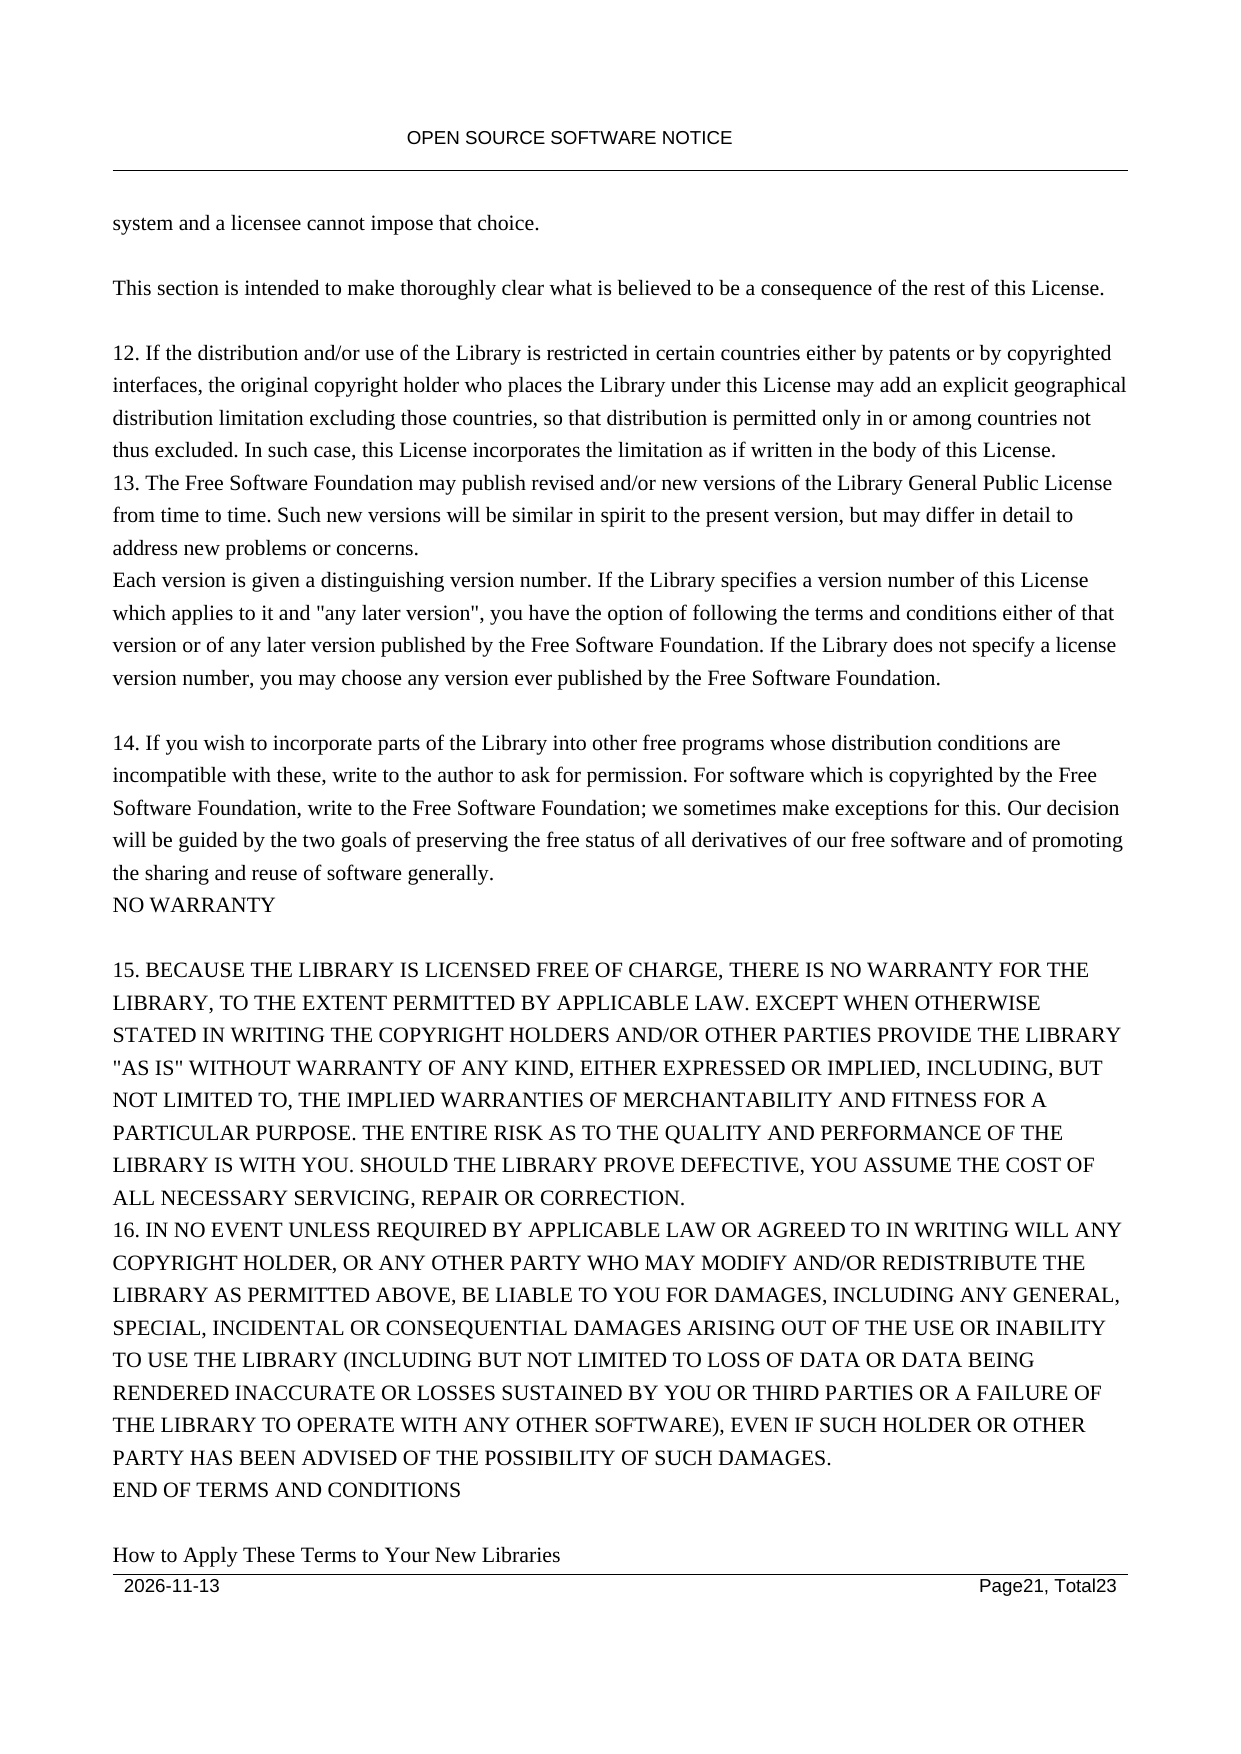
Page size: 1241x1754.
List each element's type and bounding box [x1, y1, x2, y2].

text [112, 206, 1128, 1571]
